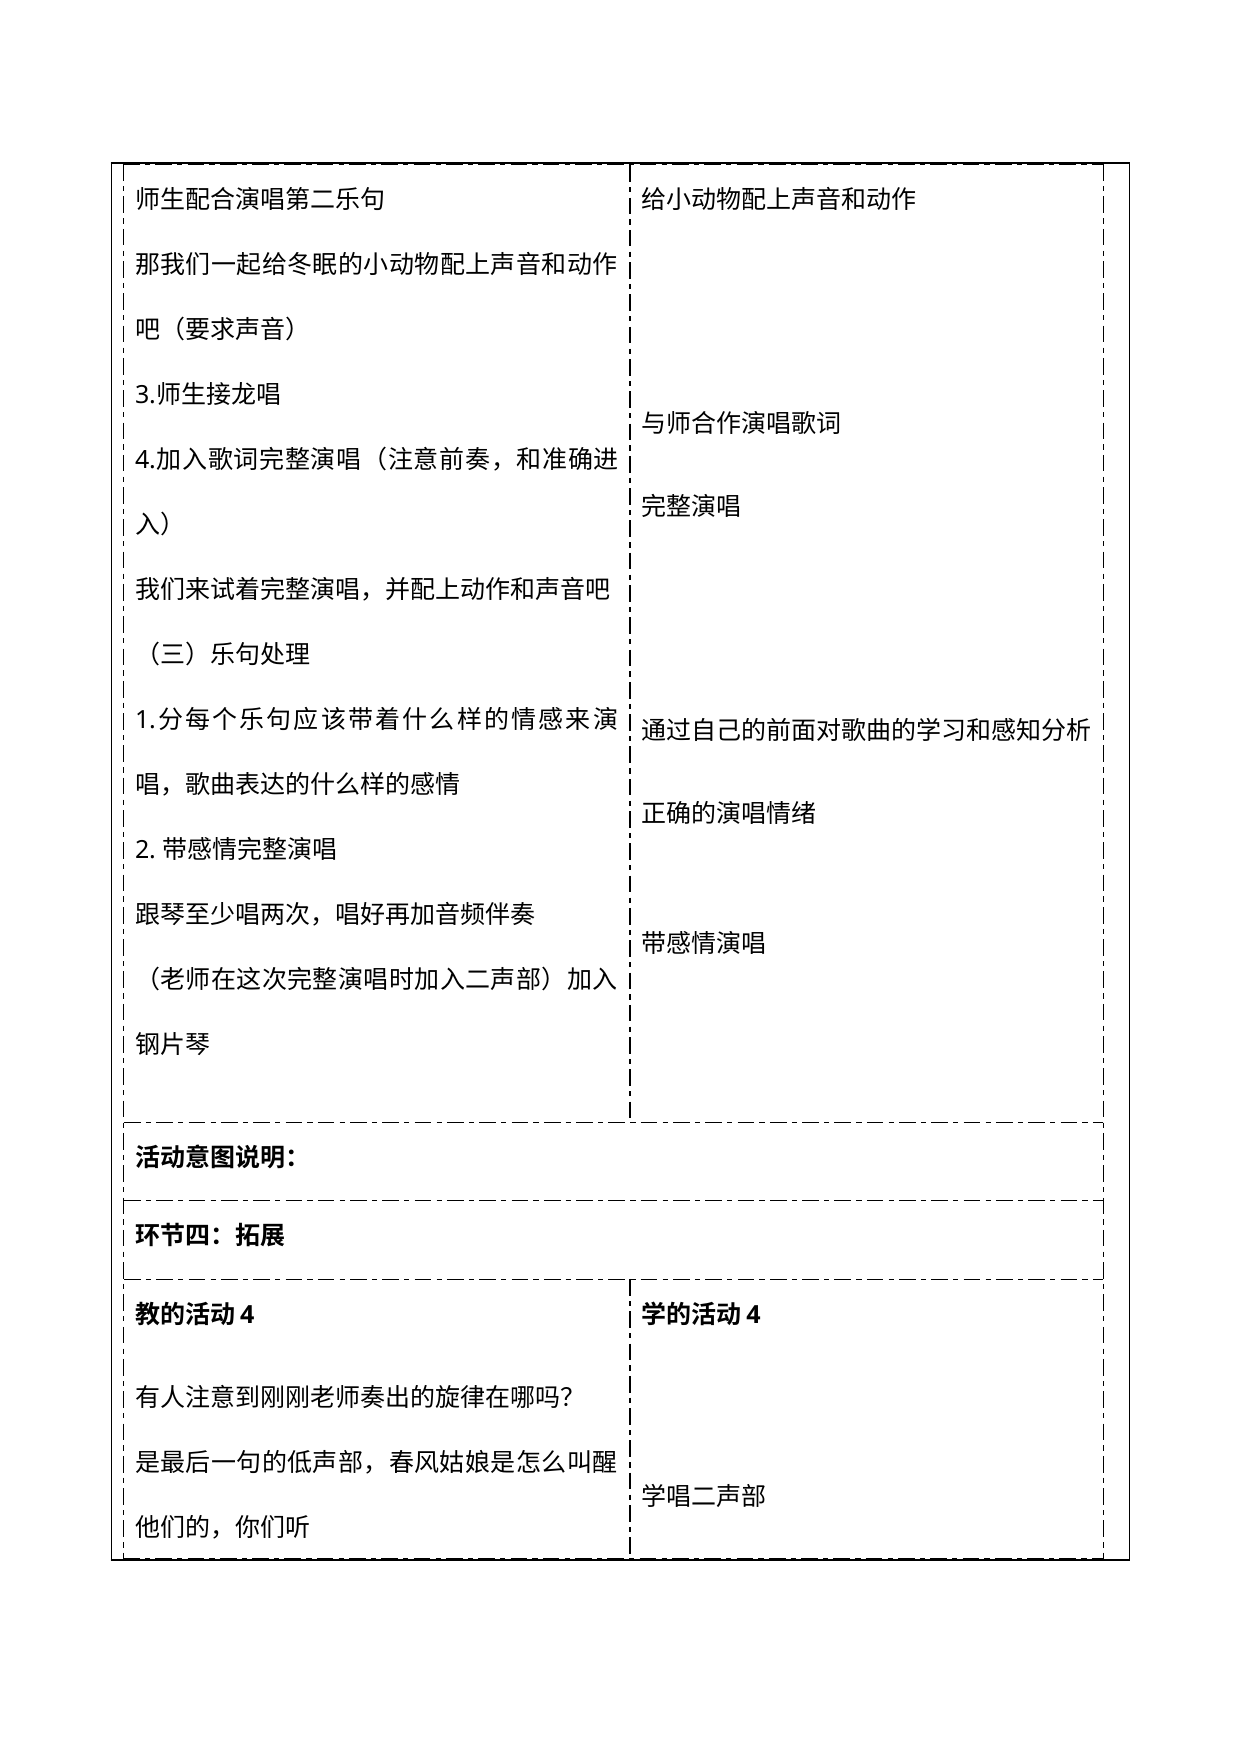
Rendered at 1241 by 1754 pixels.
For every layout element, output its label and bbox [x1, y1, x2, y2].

table_cell [112, 164, 1129, 1559]
